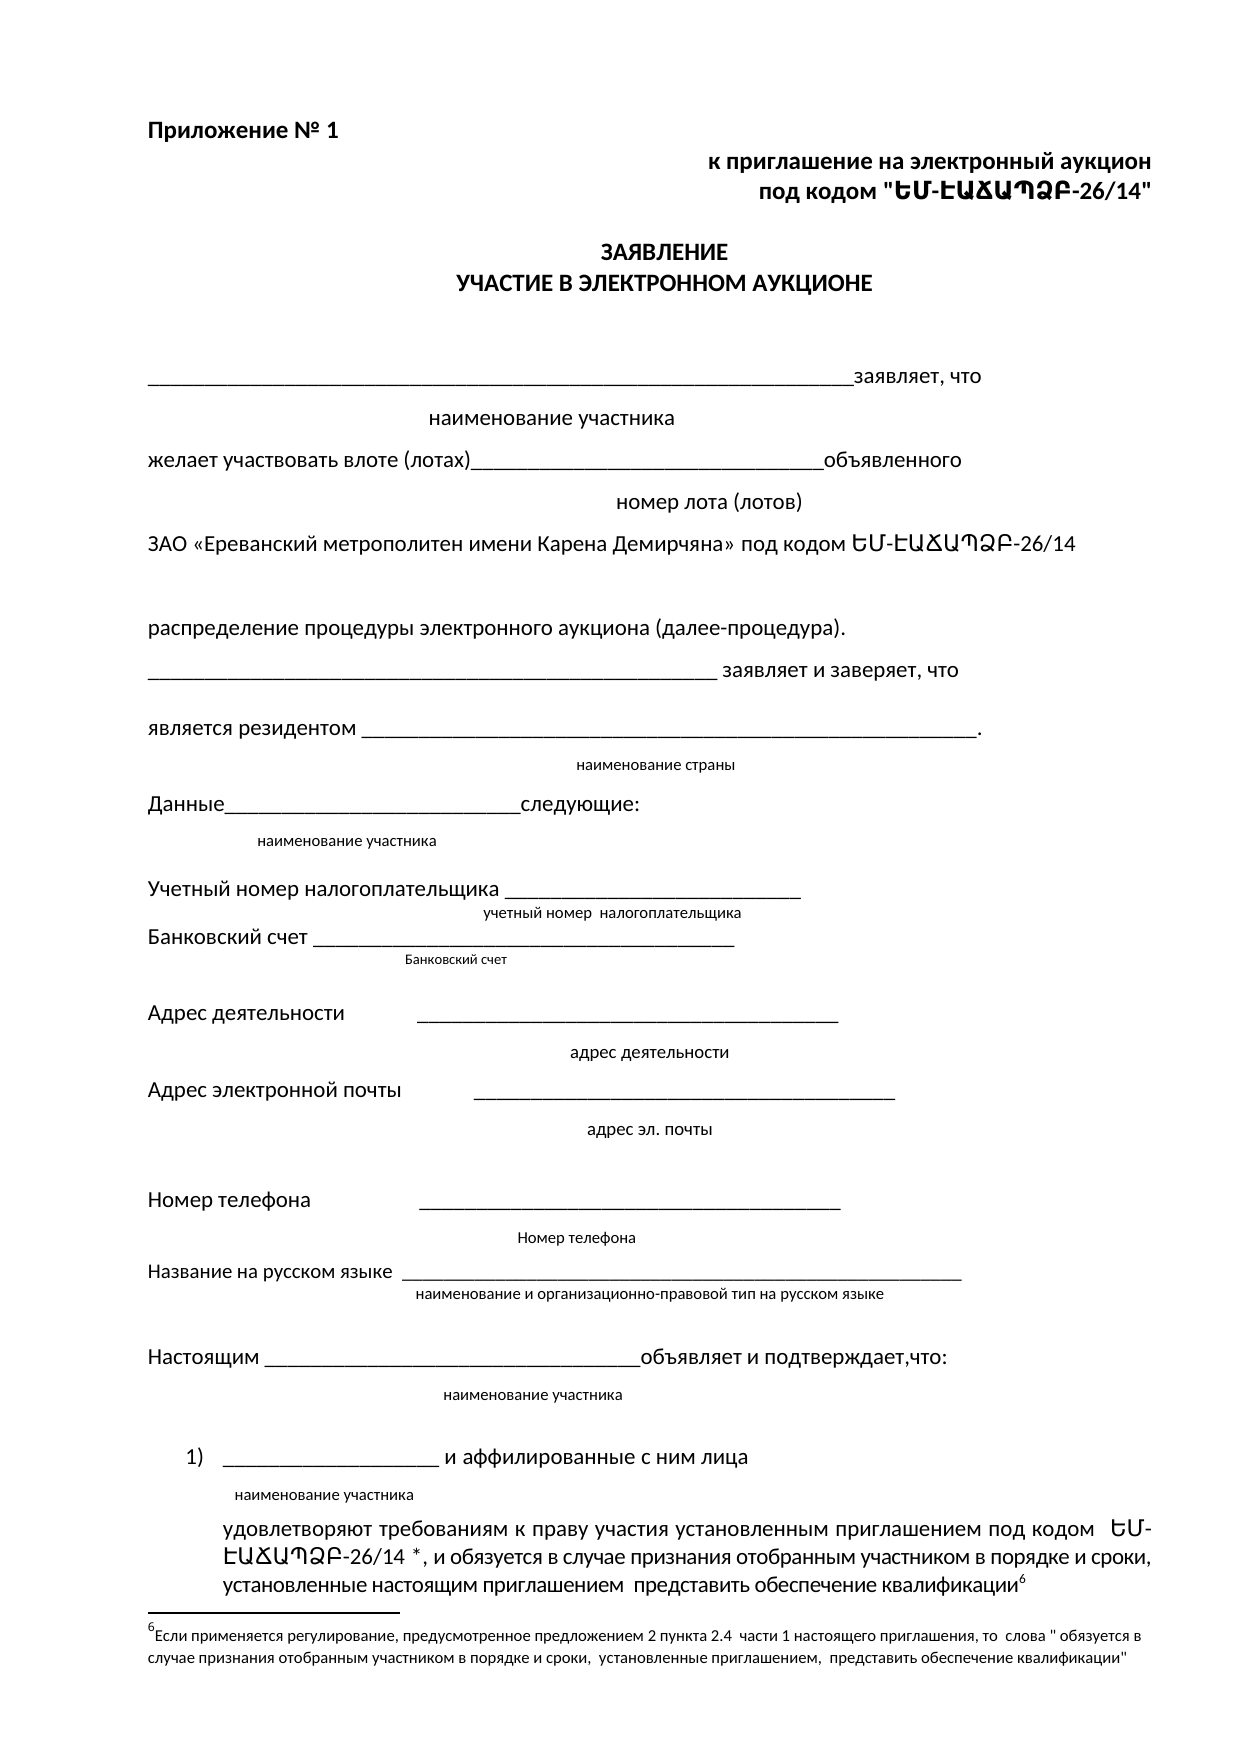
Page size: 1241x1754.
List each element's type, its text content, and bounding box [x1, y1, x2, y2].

text адрес эл. почты [148, 1117, 1152, 1140]
text ЗАЯВЛЕНИЕ [177, 237, 1152, 267]
text к приглашение на электронный аукцион [177, 145, 1152, 176]
list ___________________ и аффилированные с ним лица [185, 1442, 1152, 1470]
text Адрес деятельности _____________________________________ [148, 998, 1152, 1026]
text желает участвовать влоте (лотах)_______________________________объявленного [148, 445, 1152, 473]
text Настоящим _________________________________объявляет и подтверждает,что: [148, 1342, 1152, 1370]
text Номер телефона [517, 1227, 1152, 1248]
text наименование участника [428, 403, 1152, 431]
text адрес деятельности [148, 1040, 1152, 1063]
text наименование страны [576, 754, 1152, 775]
text наименование участника [148, 1484, 1152, 1504]
text ______________________________________________________________заявляет, что [148, 361, 1152, 389]
text под кодом "ԵՄ-ԷԱՃԱՊՁԲ-26/14" [177, 176, 1152, 206]
text __________________________________________________ заявляет и заверяет, что [148, 655, 1152, 683]
text 2.4 На этапе аукциона участник представляет сниженные ценовые предложения в порядке, установленном пунктом 2.2 части 2 настоящего приглашения, без необходимости загрузки новых документов в систему. Приложение № 1 [148, 86, 1152, 145]
text распределение процедуры электронного аукциона (далее-процедура). [148, 613, 1152, 641]
text учетный номер налогоплательщика [148, 902, 1152, 922]
text Название на русском языке ______________________________________________________ [148, 1258, 1152, 1283]
list удовлетворяют требованиям к праву участия установленным приглашением под кодом ԵՄ-ԷԱՃԱՊՁԲ-26/14 *, и обязуется в случае признания отобранным участником в порядке и сроки, установленные настоящим приглашением представить обеспечение квалификации [223, 1514, 1152, 1598]
text Банковский счет [148, 950, 1152, 968]
text Банковский счет _____________________________________ [148, 922, 1152, 950]
text является резидентом ______________________________________________________. [148, 713, 1152, 741]
text Номер телефона _____________________________________ [148, 1186, 1152, 1213]
text наименование и организационно-правовой тип на русском языке [148, 1283, 1152, 1304]
text УЧАСТИЕ В ЭЛЕКТРОННОМ АУКЦИОНЕ [177, 267, 1152, 298]
text Учетный номер налогоплательщика __________________________ [148, 874, 1152, 902]
text наименование участника [443, 1384, 1152, 1404]
text наименование участника [148, 831, 1152, 851]
text Данные__________________________следующие: [148, 789, 1152, 817]
text ЗАО «Ереванский метрополитен имени Карена Демирчяна» под кодом ԵՄ-ԷԱՃԱՊՁԲ-26/14 [148, 529, 1152, 557]
text Адрес электронной почты _____________________________________ [148, 1075, 1152, 1103]
text номер лота (лотов) [606, 487, 1152, 515]
